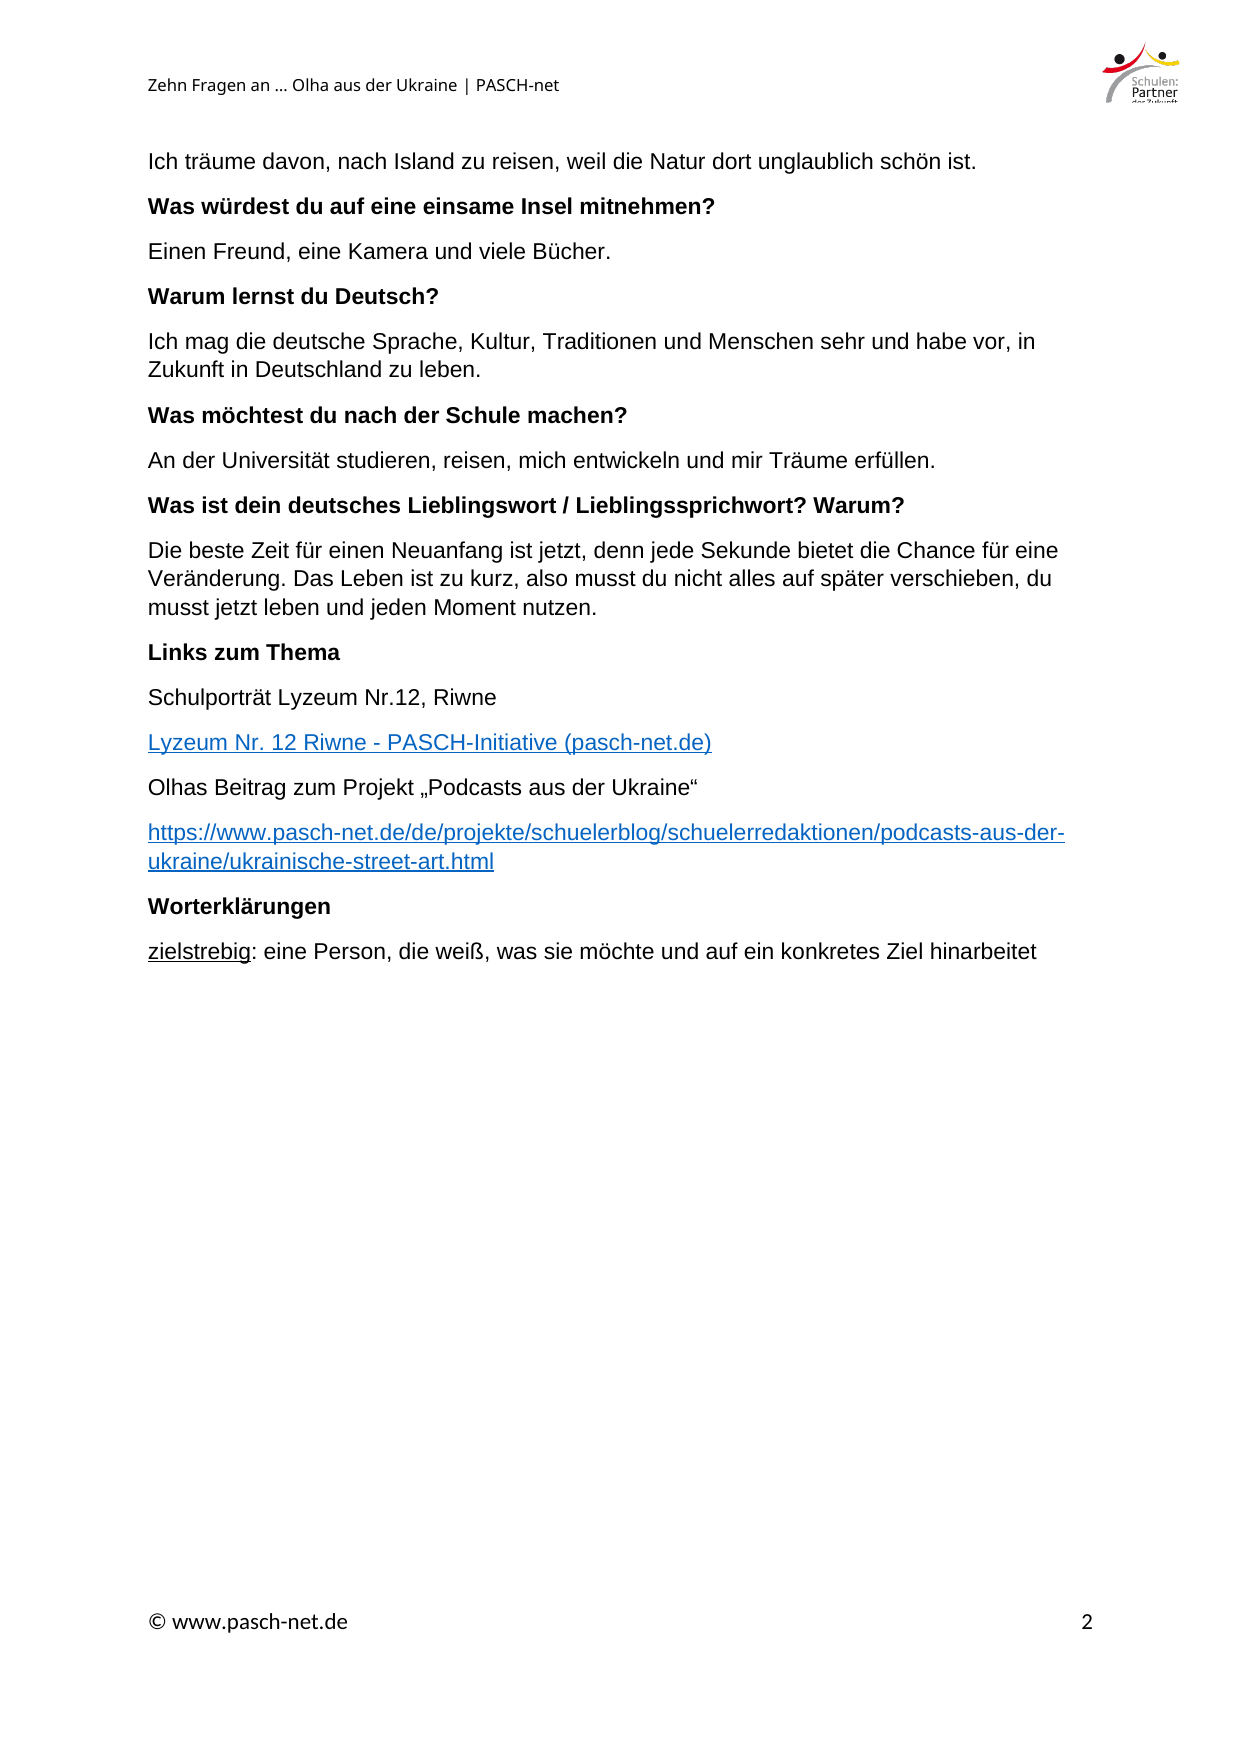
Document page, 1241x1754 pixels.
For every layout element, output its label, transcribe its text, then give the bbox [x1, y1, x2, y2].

text Links zum Thema [148, 639, 1093, 665]
text Die beste Zeit für einen Neuanfang ist jetzt, denn jede Sekunde bietet die Chance für eine Veränderung. Das Leben ist zu kurz, also musst du nicht alles auf später verschieben, du musst jetzt leben und jeden Moment nutzen. [148, 537, 1093, 620]
picture [1101, 42, 1180, 102]
text Ich mag die deutsche Sprache, Kultur, Traditionen und Menschen sehr und habe vor, in Zukunft in Deutschland zu leben. [148, 328, 1093, 383]
text Schulporträt Lyzeum Nr.12, Riwne [148, 684, 1093, 710]
text Lyzeum Nr. 12 Riwne - PASCH-Initiative (pasch-net.de) [148, 729, 1093, 755]
text Was ist dein deutsches Lieblingswort / Lieblingssprichwort? Warum? [148, 492, 1093, 518]
text Warum lernst du Deutsch? [148, 283, 1093, 309]
text Was möchtest du nach der Schule machen? [148, 402, 1093, 428]
text Ich träume davon, nach Island zu reisen, weil die Natur dort unglaublich schön ist. [148, 148, 1093, 174]
text zielstrebig: eine Person, die weiß, was sie möchte und auf ein konkretes Ziel hinarbeitet [148, 938, 1093, 964]
text https://www.pasch-net.de/de/projekte/schuelerblog/schuelerredaktionen/podcasts-aus-der-ukraine/ukrainische-street-art.html [148, 819, 1093, 874]
text Worterklärungen [148, 893, 1093, 919]
text An der Universität studieren, reisen, mich entwickeln und mir Träume erfüllen. [148, 447, 1093, 473]
text Was würdest du auf eine einsame Insel mitnehmen? [148, 193, 1093, 219]
text Olhas Beitrag zum Projekt „Podcasts aus der Ukraine“ [148, 774, 1093, 801]
text Einen Freund, eine Kamera und viele Bücher. [148, 238, 1093, 264]
